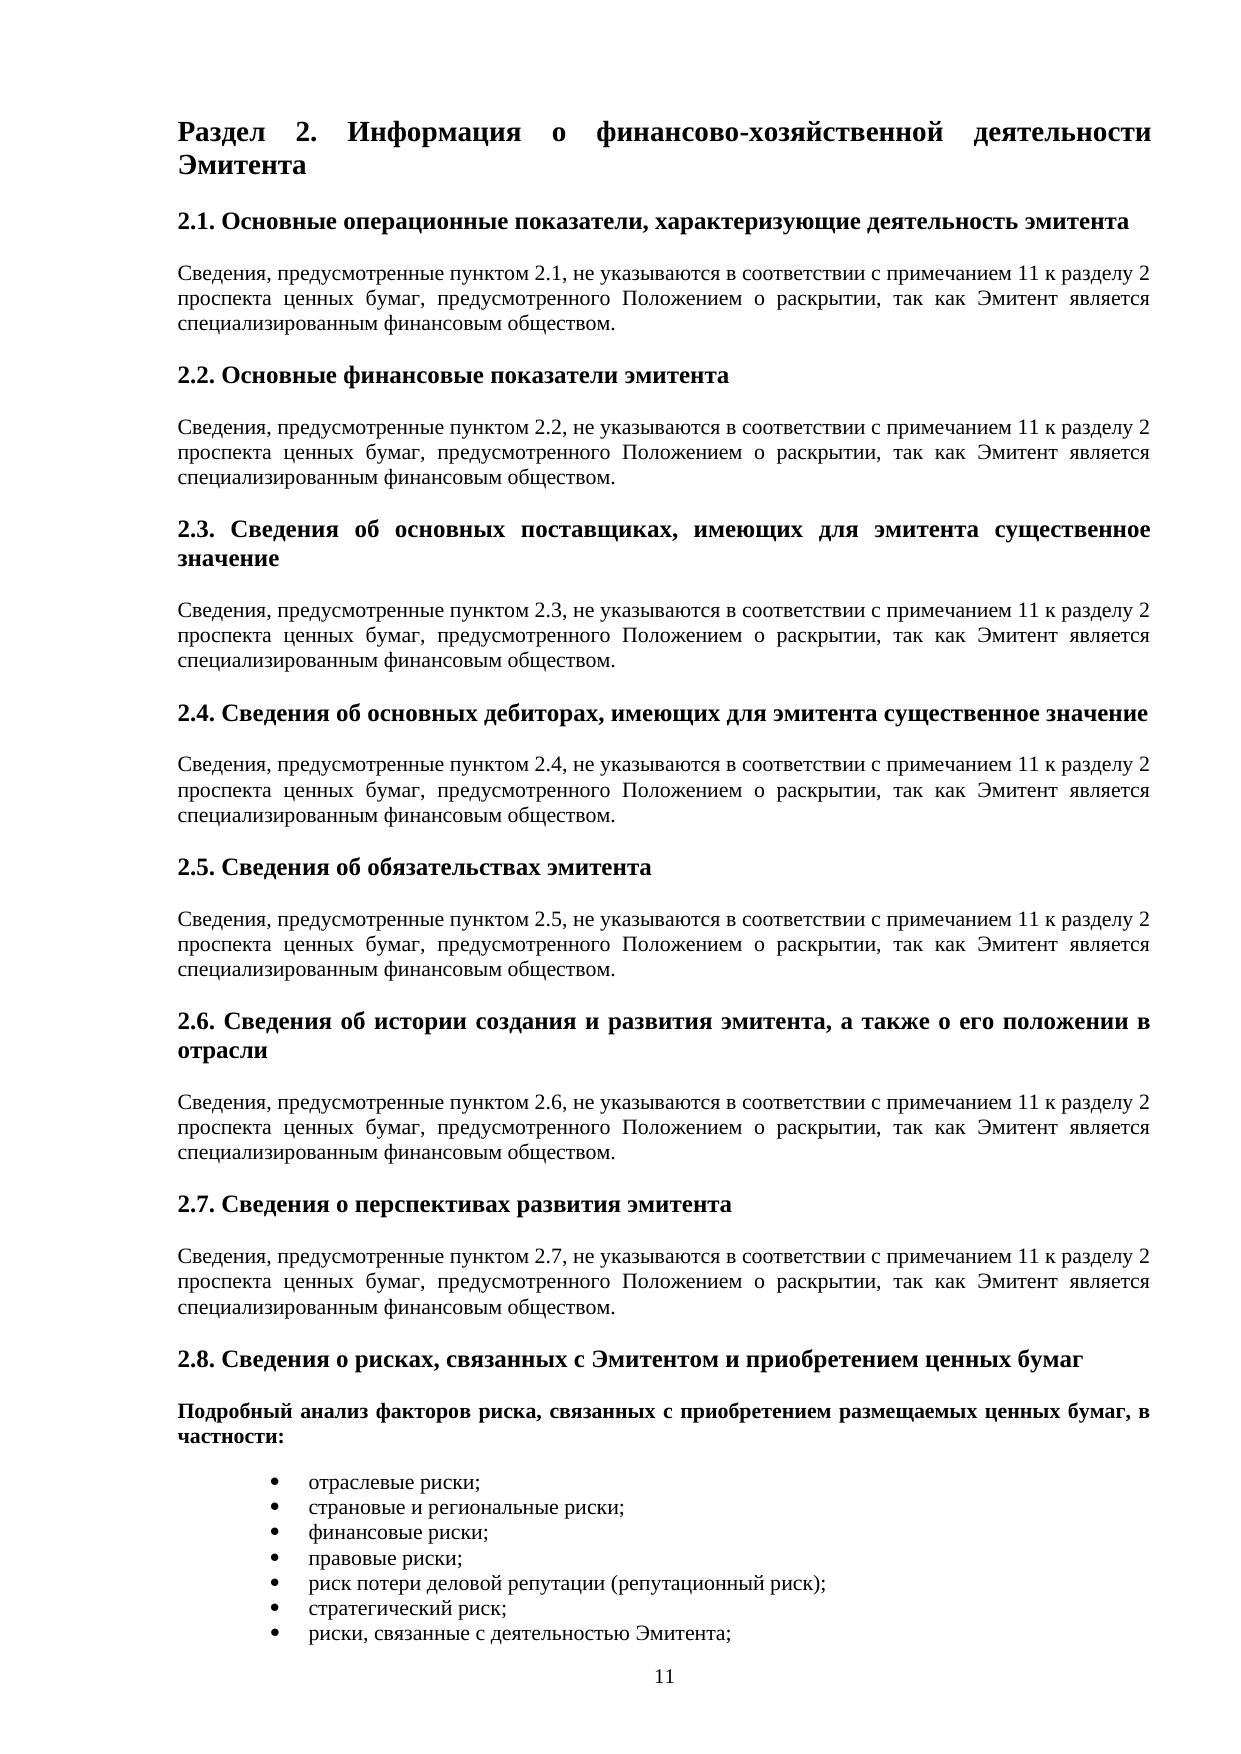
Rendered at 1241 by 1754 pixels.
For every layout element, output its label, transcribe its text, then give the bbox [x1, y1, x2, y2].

list правовые риски; [271, 1544, 1152, 1570]
text 2.1. Основные операционные показатели, характеризующие деятельность эмитента [177, 206, 1152, 234]
list страновые и региональные риски; [271, 1494, 1152, 1519]
text 2.2. Основные финансовые показатели эмитента [177, 360, 1152, 389]
text Сведения, предусмотренные пунктом 2.7, не указываются в соответствии с примечанием 11 к разделу 2 проспекта ценных бумаг, предусмотренного Положением о раскрытии, так как Эмитент является специализированным финансовым обществом. [177, 1243, 1152, 1319]
text Сведения, предусмотренные пунктом 2.6, не указываются в соответствии с примечанием 11 к разделу 2 проспекта ценных бумаг, предусмотренного Положением о раскрытии, так как Эмитент является специализированным финансовым обществом. [177, 1089, 1152, 1164]
list отраслевые риски; [271, 1469, 1152, 1494]
text Сведения, предусмотренные пунктом 2.5, не указываются в соответствии с примечанием 11 к разделу 2 проспекта ценных бумаг, предусмотренного Положением о раскрытии, так как Эмитент является специализированным финансовым обществом. [177, 906, 1152, 981]
text 2.8. Сведения о рисках, связанных с Эмитентом и приобретением ценных бумаг [177, 1344, 1152, 1373]
text Сведения, предусмотренные пунктом 2.1, не указываются в соответствии с примечанием 11 к разделу 2 проспекта ценных бумаг, предусмотренного Положением о раскрытии, так как Эмитент является специализированным финансовым обществом. [177, 259, 1152, 335]
text Подробный анализ факторов риска, связанных с приобретением размещаемых ценных бумаг, в частности: [177, 1398, 1152, 1448]
list стратегический риск; [271, 1595, 1152, 1620]
text 2.6. Сведения об истории создания и развития эмитента, а также о его положении в отрасли [177, 1006, 1152, 1064]
text 2.5. Сведения об обязательствах эмитента [177, 852, 1152, 881]
text Сведения, предусмотренные пунктом 2.2, не указываются в соответствии с примечанием 11 к разделу 2 проспекта ценных бумаг, предусмотренного Положением о раскрытии, так как Эмитент является специализированным финансовым обществом. [177, 414, 1152, 489]
list риск потери деловой репутации (репутационный риск); [271, 1570, 1152, 1595]
text Сведения, предусмотренные пунктом 2.3, не указываются в соответствии с примечанием 11 к разделу 2 проспекта ценных бумаг, предусмотренного Положением о раскрытии, так как Эмитент является специализированным финансовым обществом. [177, 597, 1152, 673]
text Сведения, предусмотренные пунктом 2.4, не указываются в соответствии с примечанием 11 к разделу 2 проспекта ценных бумаг, предусмотренного Положением о раскрытии, так как Эмитент является специализированным финансовым обществом. [177, 751, 1152, 827]
text Раздел 2. Информация о финансово-хозяйственной деятельности Эмитента [177, 114, 1152, 181]
text 2.3. Сведения об основных поставщиках, имеющих для эмитента существенное значение [177, 514, 1152, 572]
list финансовые риски; [271, 1519, 1152, 1544]
text 2.4. Сведения об основных дебиторах, имеющих для эмитента существенное значение [177, 698, 1152, 726]
list риски, связанные с деятельностью Эмитента; [271, 1620, 1152, 1645]
text 2.7. Сведения о перспективах развития эмитента [177, 1189, 1152, 1218]
